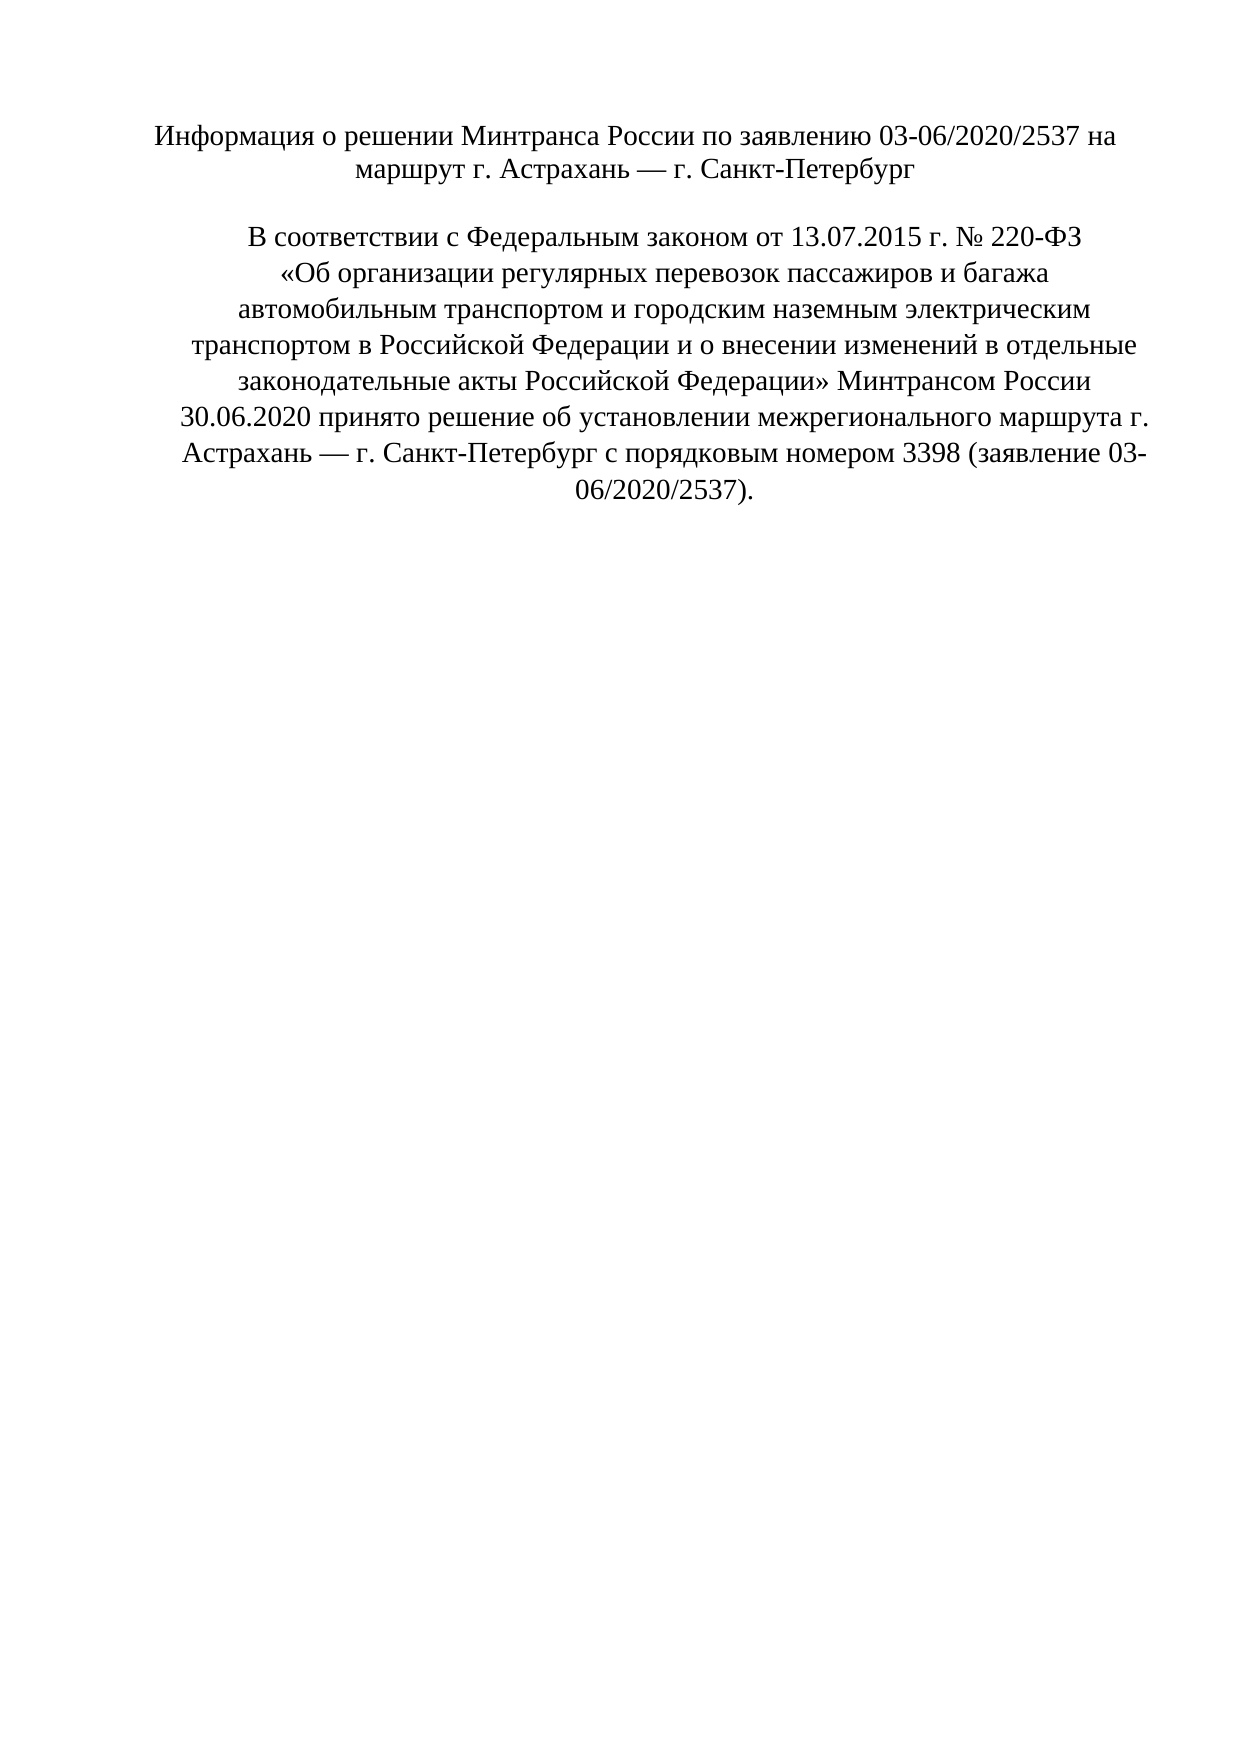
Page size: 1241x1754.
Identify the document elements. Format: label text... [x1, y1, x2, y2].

text В соответствии с Федеральным законом от 13.07.2015 г. № 220-ФЗ «Об организации регулярных перевозок пассажиров и багажа автомобильным транспортом и городским наземным электрическим транспортом в Российской Федерации и о внесении изменений в отдельные законодательные акты Российской Федерации» Минтрансом России 30.06.2020 принято решение об установлении межрегионального маршрута г. Астрахань — г. Санкт-Петербург с порядковым номером 3398 (заявление 03-06/2020/2537). [177, 219, 1152, 505]
text Информация о решении Минтранса России по заявлению 03-06/2020/2537 на маршрут г. Астрахань — г. Санкт-Петербург [118, 118, 1152, 185]
